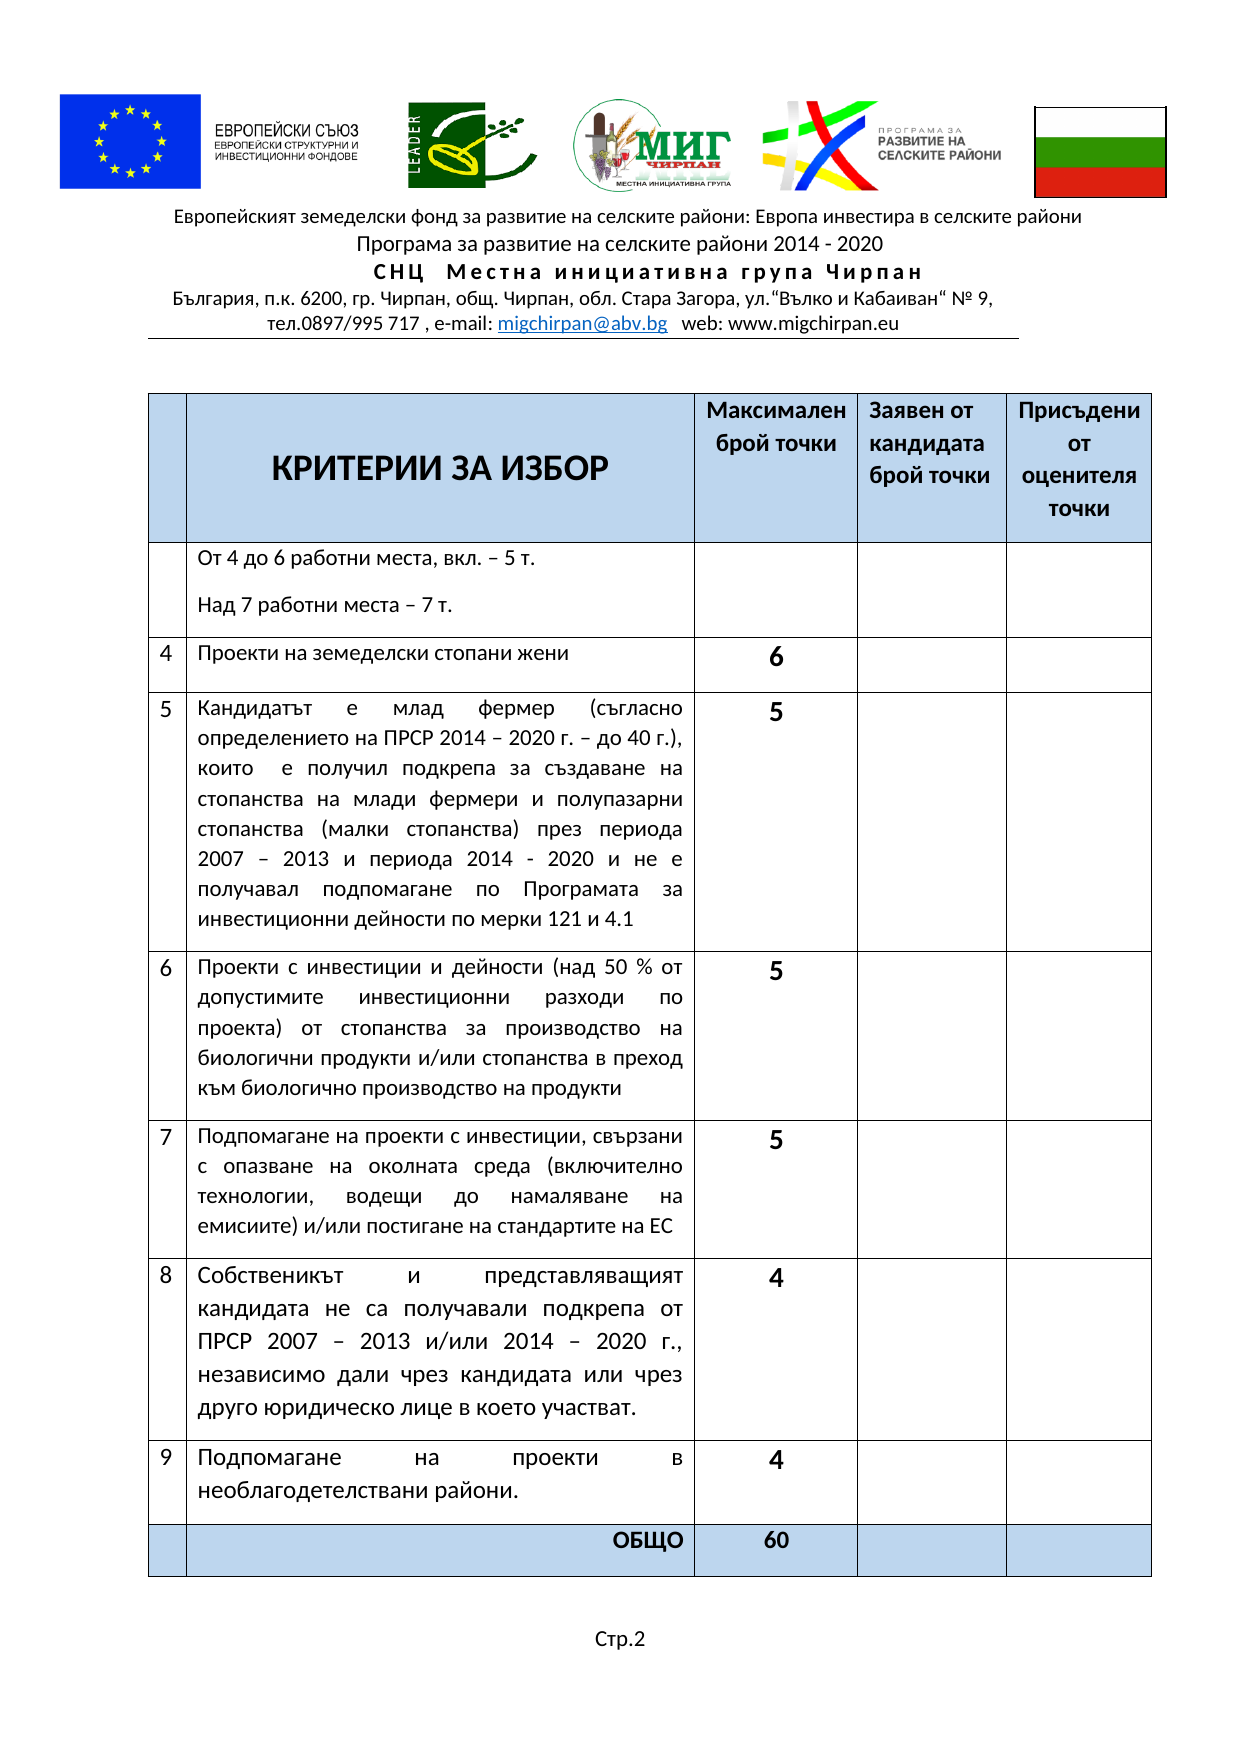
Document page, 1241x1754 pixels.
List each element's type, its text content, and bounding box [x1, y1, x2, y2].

table_cell Проекти с инвестиции и дейности (над 50 % от допустимите инвестиционни разходи по проекта) от стопанства за производство на биологични продукти и/или стопанства в преход към биологично производство на продукти [187, 952, 694, 1120]
table_cell 7 [149, 1121, 186, 1258]
table_header [149, 394, 186, 542]
table_cell Проекти на земеделски стопани жени [187, 638, 694, 692]
table_header КРИТЕРИИ ЗА ИЗБОР [187, 394, 694, 542]
table_cell [1007, 1121, 1151, 1258]
table_cell [149, 1525, 186, 1576]
table_cell Кандидатът е млад фермер (съгласно определението на ПРСР 2014 – 2020 г. – до 40 г.), които е получил подкрепа за създаване на стопанства на млади фермери и полупазарни стопанства (малки стопанства) през периода 2007 – 2013 и периода 2014 - 2020 и не е получавал подпомагане по Програмата за инвестиционни дейности по мерки 121 и 4.1 [187, 693, 694, 951]
picture [573, 99, 731, 192]
table_cell [1007, 1441, 1151, 1523]
table_cell 5 [695, 693, 857, 951]
table_cell 9 [149, 1441, 186, 1523]
table_header Присъдени от оценителя точки [1007, 394, 1151, 542]
picture [408, 102, 541, 188]
table_cell 4 [695, 1441, 857, 1523]
table_cell 5 [149, 693, 186, 951]
picture [46, 79, 392, 199]
table_cell [1007, 638, 1151, 692]
table_cell [858, 638, 1006, 692]
table_cell 5 [695, 1121, 857, 1258]
table_cell 60 [695, 1525, 857, 1576]
table_cell 6 [149, 952, 186, 1120]
table_cell [858, 1441, 1006, 1523]
table_cell Подпомагане на проекти в необлагодетелствани райони. [187, 1441, 694, 1523]
table_cell [1007, 1259, 1151, 1440]
table_cell 5 [695, 952, 857, 1120]
table_cell [858, 1525, 1006, 1576]
table_cell [1007, 1525, 1151, 1576]
table_cell 4 [149, 638, 186, 692]
table_header Заявен от кандидата брой точки [858, 394, 1006, 542]
table_cell ОБЩО [187, 1525, 694, 1576]
table_cell 7 [695, 543, 857, 637]
table_cell 4 [695, 1259, 857, 1440]
table_cell Собственикът и представляващият кандидата не са получавали подкрепа от ПРСР 2007 – 2013 и/или 2014 – 2020 г., независимо дали чрез кандидата или чрез друго юридическо лице в което участват. [187, 1259, 694, 1440]
table_cell [1007, 693, 1151, 951]
table_cell Подпомагане на проекти с инвестиции, свързани с опазване на околната среда (включително технологии, водещи до намаляване на емисиите) и/или постигане на стандартите на ЕС [187, 1121, 694, 1258]
table_cell Подпомагане на проекти, осигуряващи допълнителна заетост в земеделските стопанства: От 1 до 3 работни места, вкл. – 3 т. От 4 до 6 работни места, вкл. – 5 т. От 4 до 6 работни места, вкл. – 5 т. Над 7 работни места – 7 т. [187, 543, 694, 637]
table_header Максимален брой точки [695, 394, 857, 542]
table_cell [1007, 952, 1151, 1120]
table_cell [858, 1121, 1006, 1258]
table_cell [1007, 543, 1151, 637]
picture [748, 93, 1011, 197]
table_cell 6 [695, 638, 857, 692]
table_cell [858, 543, 1006, 637]
table_cell [858, 1259, 1006, 1440]
table_cell 3 [149, 543, 186, 637]
table_cell [858, 693, 1006, 951]
table_cell 8 [149, 1259, 186, 1440]
table_cell [858, 952, 1006, 1120]
